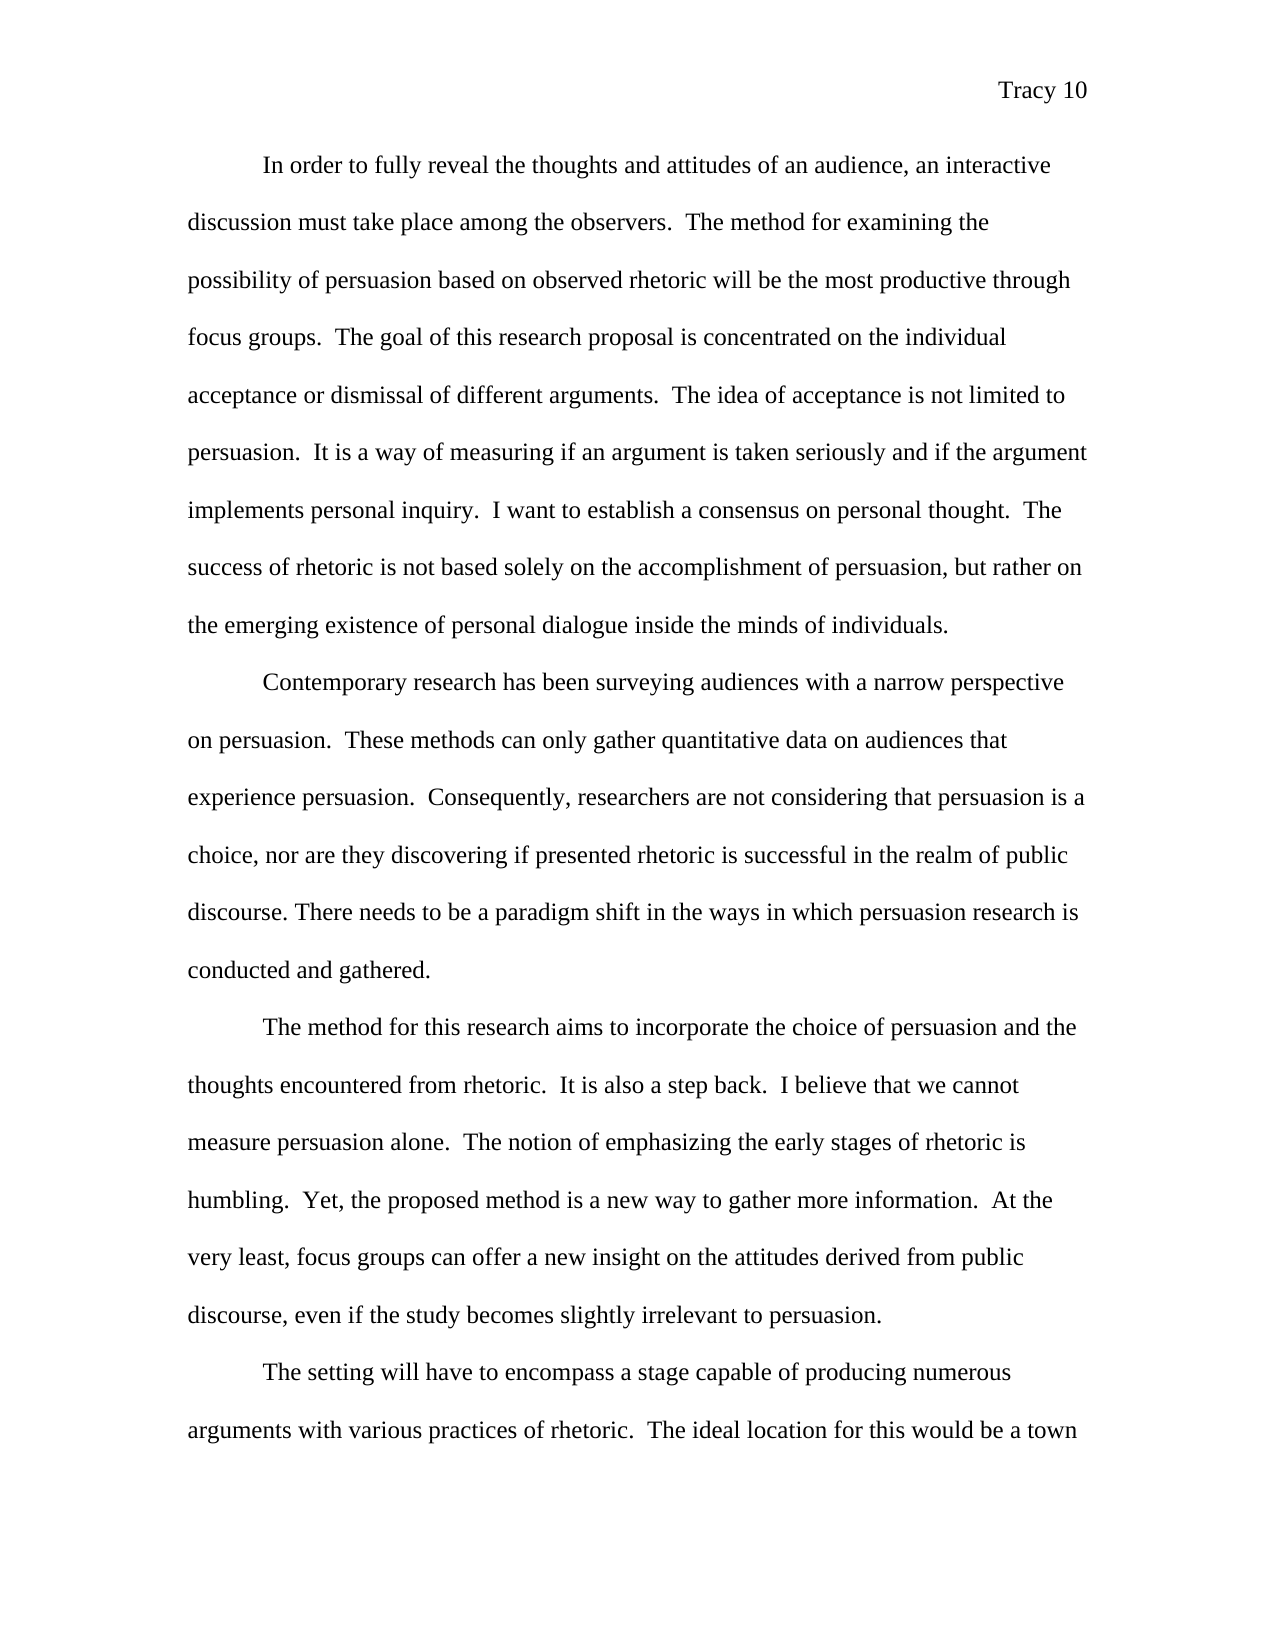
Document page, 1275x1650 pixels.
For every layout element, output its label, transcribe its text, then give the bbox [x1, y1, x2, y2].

text The method for this research aims to incorporate the choice of persuasion and the thoughts encountered from rhetoric. It is also a step back. I believe that we cannot measure persuasion alone. The notion of emphasizing the early stages of rhetoric is humbling. Yet, the proposed method is a new way to gather more information. At the very least, focus groups can offer a new insight on the attitudes derived from public discourse, even if the study becomes slightly irrelevant to persuasion. [187, 1012, 1087, 1329]
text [187, 1357, 1087, 1444]
text In order to fully reveal the thoughts and attitudes of an audience, an interactive discussion must take place among the observers. The method for examining the possibility of persuasion based on observed rhetoric will be the most productive through focus groups. The goal of this research proposal is concentrated on the individual acceptance or dismissal of different arguments. The idea of acceptance is not limited to persuasion. It is a way of measuring if an argument is taken seriously and if the argument implements personal inquiry. I want to establish a consensus on personal thought. The success of rhetoric is not based solely on the accomplishment of persuasion, but rather on the emerging existence of personal dialogue inside the minds of individuals. [187, 150, 1087, 639]
text Contemporary research has been surveying audiences with a narrow perspective on persuasion. These methods can only gather quantitative data on audiences that experience persuasion. Consequently, researchers are not considering that persuasion is a choice, nor are they discovering if presented rhetoric is successful in the realm of public discourse. There needs to be a paradigm shift in the ways in which persuasion research is conducted and gathered. [187, 667, 1087, 984]
